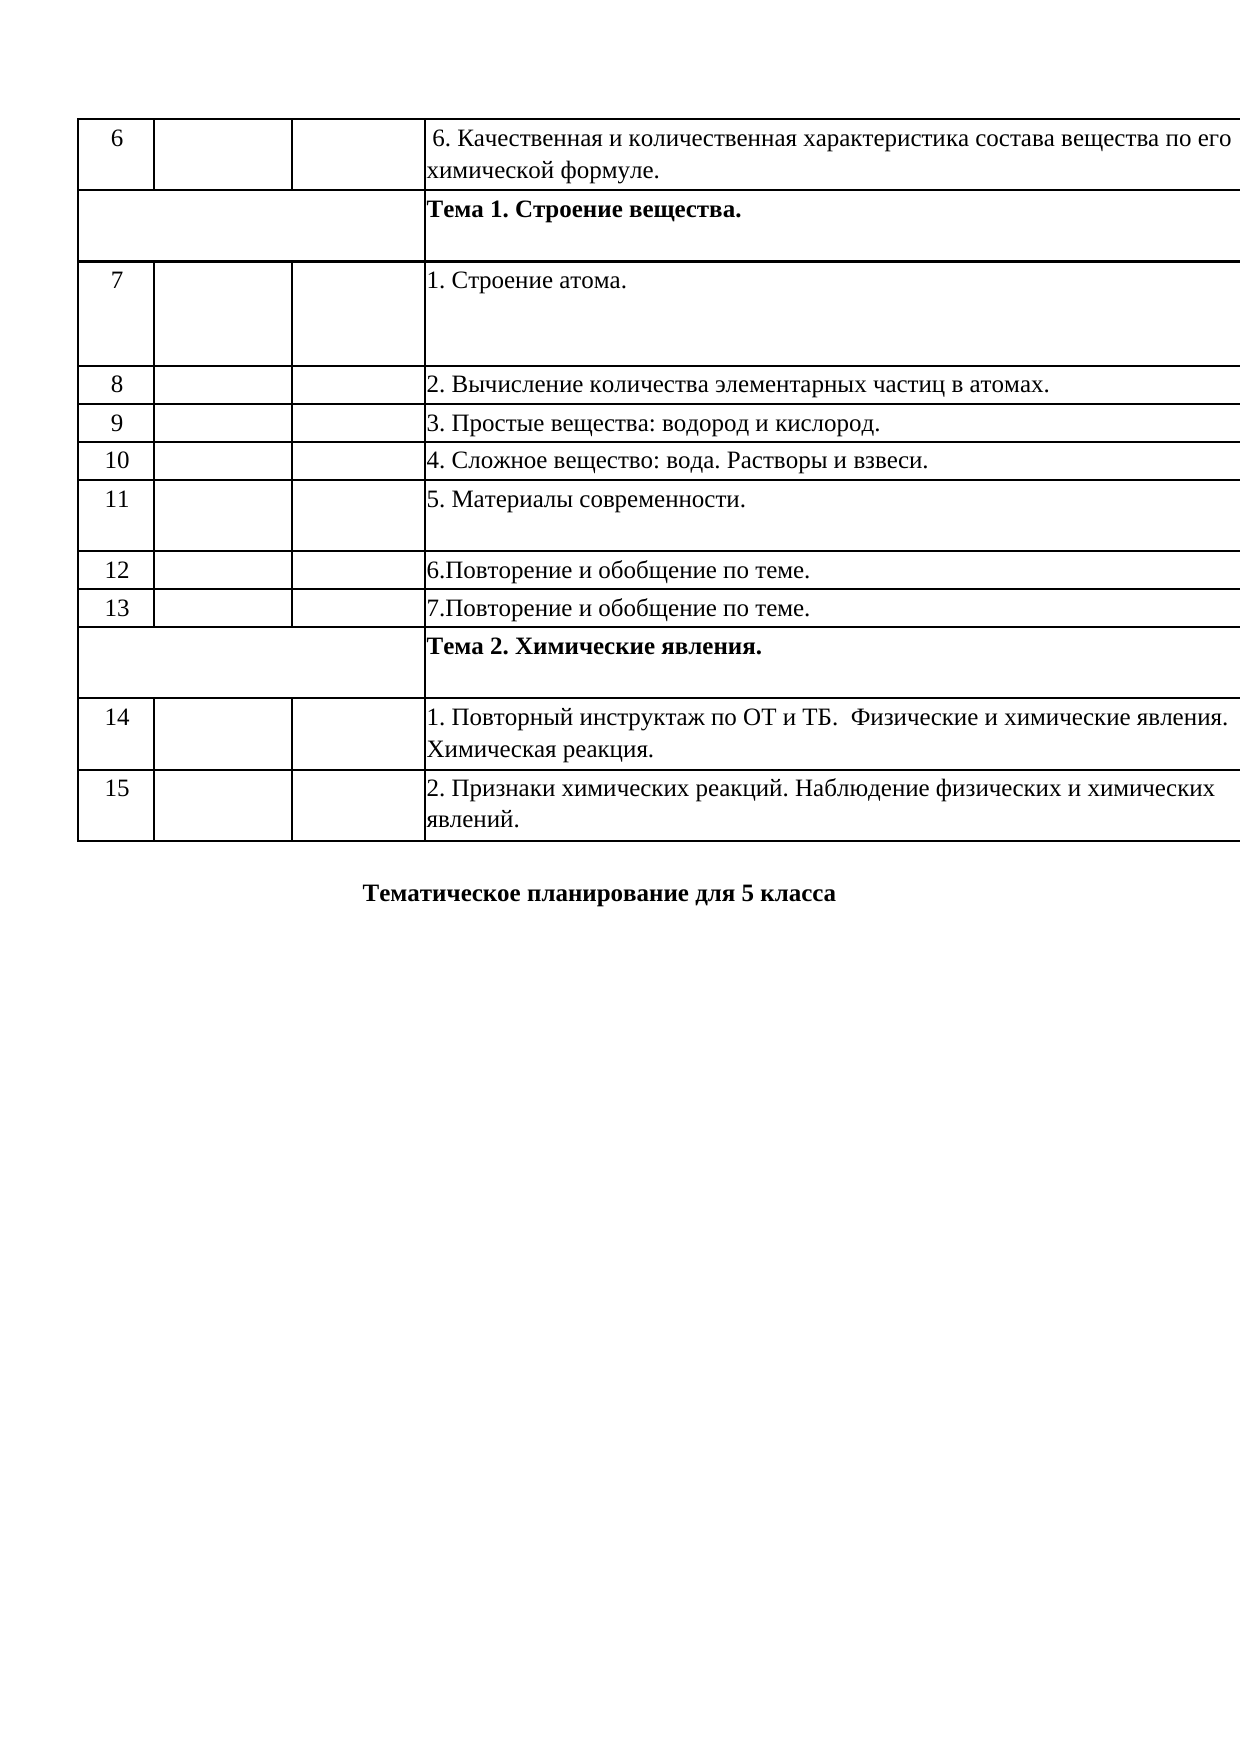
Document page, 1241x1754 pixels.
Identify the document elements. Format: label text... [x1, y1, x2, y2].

table_cell [154, 628, 424, 697]
table_cell 7 [79, 263, 153, 364]
table_cell Тема 2. Химические явления. [426, 628, 1240, 697]
table_cell [293, 405, 424, 441]
table_cell [293, 481, 424, 550]
table_cell [293, 120, 424, 189]
table_cell [155, 481, 291, 550]
table_cell [293, 771, 424, 839]
table_cell 6.Повторение и обобщение по теме. [426, 552, 1240, 588]
table_cell 8 [79, 367, 153, 403]
table_cell [155, 120, 291, 189]
table_cell [293, 263, 424, 364]
table_cell [293, 590, 424, 626]
text Тематическое планирование для 5 класса [78, 878, 836, 906]
table_cell [155, 699, 291, 768]
table_cell [155, 405, 291, 441]
table_cell 5. Материалы современности. [426, 481, 1240, 550]
table_cell 9 [79, 405, 153, 441]
table_cell 2. Признаки химических реакций. Наблюдение физических и химических явлений. [426, 771, 1240, 839]
table_cell 10 [79, 443, 153, 479]
table_cell [155, 771, 291, 839]
table_cell 7.Повторение и обобщение по теме. [426, 590, 1240, 626]
table_cell 6. Качественная и количественная характеристика состава вещества по его химической формуле. [426, 120, 1240, 189]
table_cell [155, 263, 291, 364]
table_cell [155, 552, 291, 588]
table_cell 2. Вычисление количества элементарных частиц в атомах. [426, 367, 1240, 403]
table_cell [155, 590, 291, 626]
table_cell [293, 699, 424, 768]
table_cell [79, 628, 153, 697]
table_cell 6 [79, 120, 153, 189]
table_cell 3. Простые вещества: водород и кислород. [426, 405, 1240, 441]
table_cell Тема 1. Строение вещества. [426, 191, 1240, 260]
table_cell 1. Повторный инструктаж по ОТ и ТБ. Физические и химические явления. Химическая реакция. [426, 699, 1240, 768]
table_cell [293, 367, 424, 403]
table_cell 15 [79, 771, 153, 839]
table_cell [155, 443, 291, 479]
table_cell [293, 443, 424, 479]
table_cell 4. Сложное вещество: вода. Растворы и взвеси. [426, 443, 1240, 479]
table_cell 11 [79, 481, 153, 550]
table_cell [79, 191, 153, 260]
table_cell [293, 552, 424, 588]
table_cell 14 [79, 699, 153, 768]
table_cell [155, 367, 291, 403]
table_cell 12 [79, 552, 153, 588]
table_cell 13 [79, 590, 153, 626]
table_cell 1. Строение атома. [426, 263, 1240, 364]
table_cell [154, 191, 424, 260]
